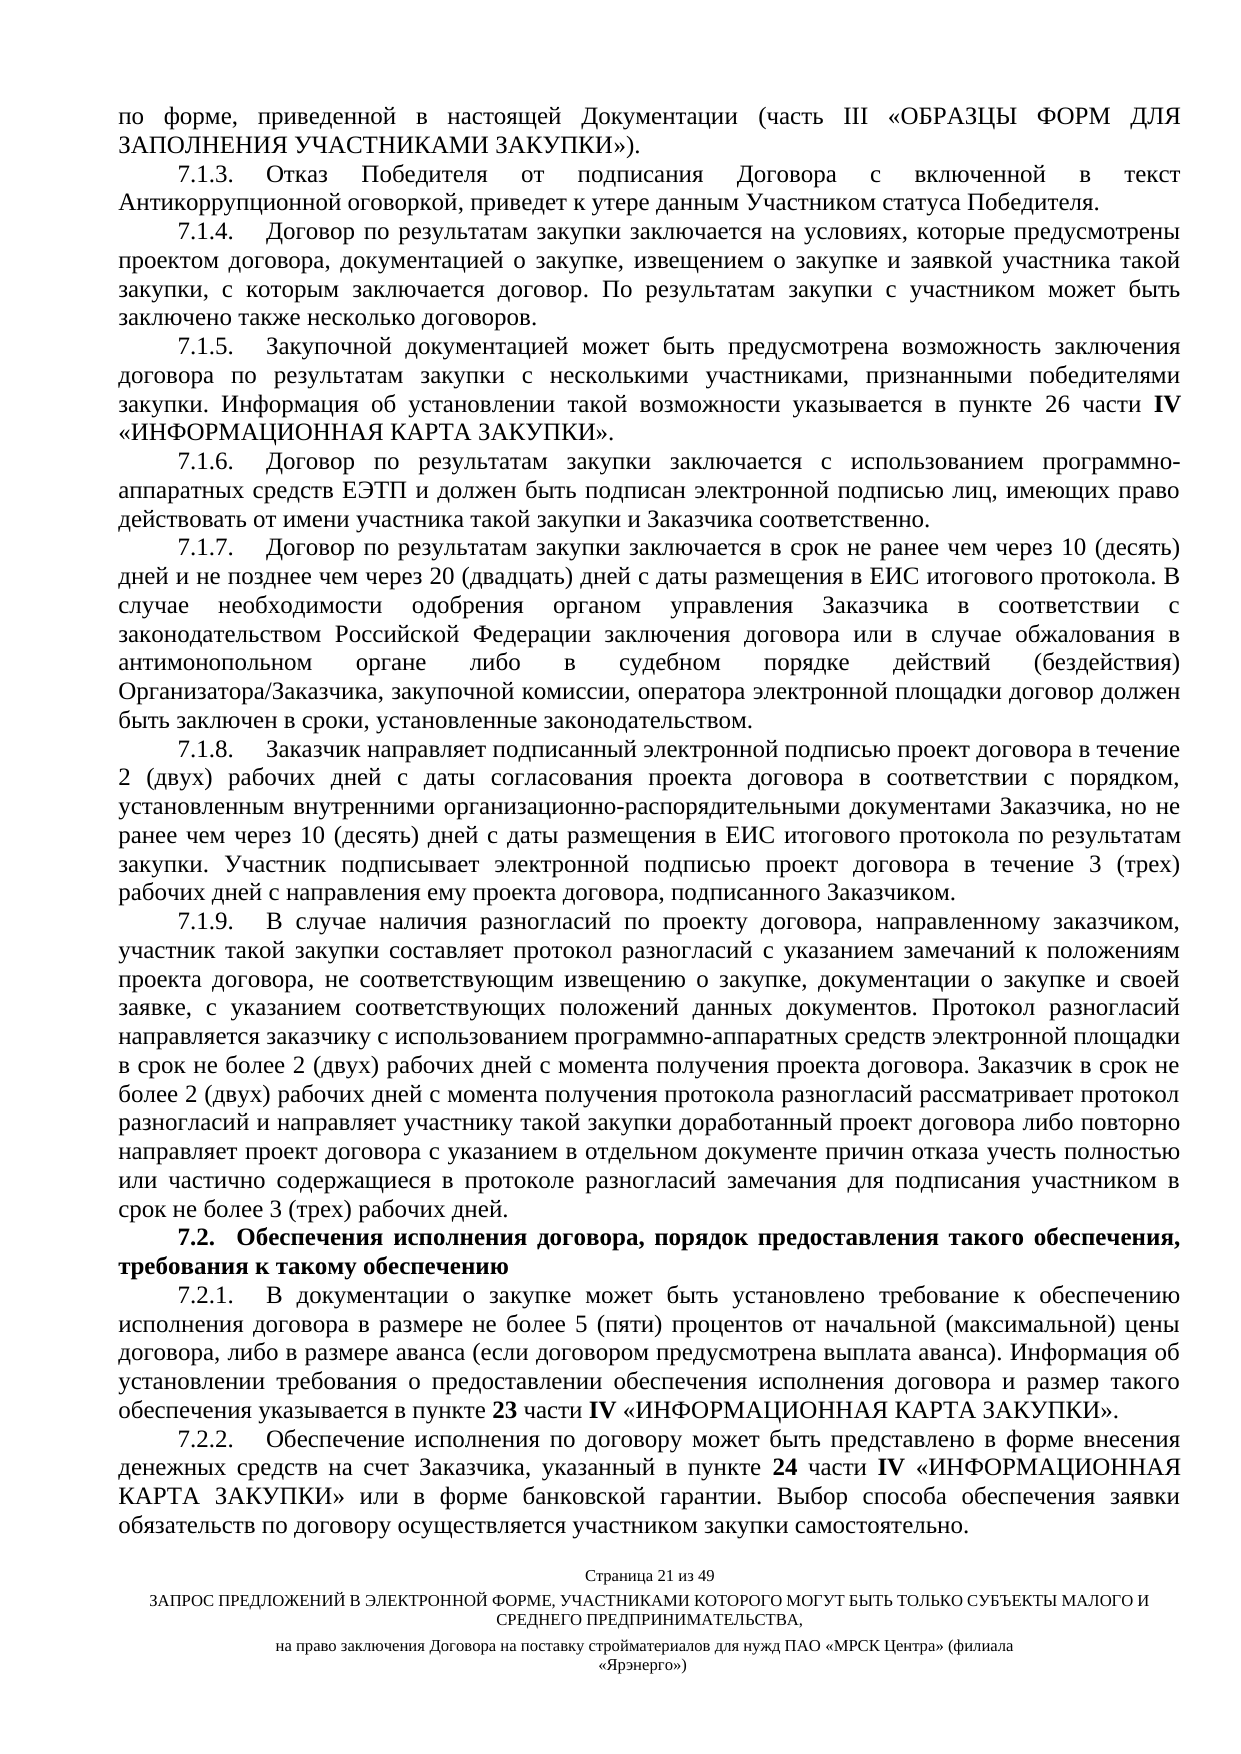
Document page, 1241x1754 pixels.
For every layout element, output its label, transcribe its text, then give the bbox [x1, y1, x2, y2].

subtitle Договор по результатам закупки заключается в срок не ранее чем через 10 (десять) дней и не позднее чем через 20 (двадцать) дней с даты размещения в ЕИС итогового протокола. В случае необходимости одобрения органом управления Заказчика в соответствии с законодательством Российской Федерации заключения договора или в случае обжалования в антимонопольном органе либо в судебном порядке действий (бездействия) Организатора/Заказчика, закупочной комиссии, оператора электронной площадки договор должен быть заключен в сроки, установленные законодательством. [118, 532, 1181, 734]
subtitle Договор по результатам закупки заключается на условиях, которые предусмотрены проектом договора, документацией о закупке, извещением о закупке и заявкой участника такой закупки, с которым заключается договор. По результатам закупки с участником может быть заключено также несколько договоров. [118, 216, 1181, 331]
subtitle Договор по результатам закупки заключается с использованием программно-аппаратных средств ЕЭТП и должен быть подписан электронной подписью лиц, имеющих право действовать от имени участника такой закупки и Заказчика соответственно. [118, 446, 1181, 532]
subtitle Обеспечения исполнения договора, порядок предоставления такого обеспечения, требования к такому обеспечению [118, 1222, 1181, 1280]
subtitle В случае наличия разногласий по проекту договора, направленному заказчиком, участник такой закупки составляет протокол разногласий с указанием замечаний к положениям проекта договора, не соответствующим извещению о закупке, документации о закупке и своей заявке, с указанием соответствующих положений данных документов. Протокол разногласий направляется заказчику с использованием программно-аппаратных средств электронной площадки в срок не более 2 (двух) рабочих дней с момента получения проекта договора. Заказчик в срок не более 2 (двух) рабочих дней с момента получения протокола разногласий рассматривает протокол разногласий и направляет участнику такой закупки доработанный проект договора либо повторно направляет проект договора с указанием в отдельном документе причин отказа учесть полностью или частично содержащиеся в протоколе разногласий замечания для подписания участником в срок не более 3 (трех) рабочих дней. [118, 906, 1181, 1222]
subtitle В документации о закупке может быть установлено требование к обеспечению исполнения договора в размере не более 5 (пяти) процентов от начальной (максимальной) цены договора, либо в размере аванса (если договором предусмотрена выплата аванса). Информация об установлении требования о предоставлении обеспечения исполнения договора и размер такого обеспечения указывается в пункте 23 части IV «ИНФОРМАЦИОННАЯ КАРТА ЗАКУПКИ». [118, 1280, 1181, 1424]
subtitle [118, 101, 1181, 159]
subtitle Заказчик направляет подписанный электронной подписью проект договора в течение 2 (двух) рабочих дней с даты согласования проекта договора в соответствии с порядком, установленным внутренними организационно-распорядительными документами Заказчика, но не ранее чем через 10 (десять) дней с даты размещения в ЕИС итогового протокола по результатам закупки. Участник подписывает электронной подписью проект договора в течение 3 (трех) рабочих дней с направления ему проекта договора, подписанного Заказчиком. [118, 734, 1181, 906]
subtitle Отказ Победителя от подписания Договора с включенной в текст Антикоррупционной оговоркой, приведет к утере данным Участником статуса Победителя. [118, 159, 1181, 216]
subtitle Обеспечение исполнения по договору может быть представлено в форме внесения денежных средств на счет Заказчика, указанный в пункте 24 части IV «ИНФОРМАЦИОННАЯ КАРТА ЗАКУПКИ» или в форме банковской гарантии. Выбор способа обеспечения заявки обязательств по договору осуществляется участником закупки самостоятельно. [118, 1424, 1181, 1539]
subtitle Закупочной документацией может быть предусмотрена возможность заключения договора по результатам закупки с несколькими участниками, признанными победителями закупки. Информация об установлении такой возможности указывается в пункте 26 части IV «ИНФОРМАЦИОННАЯ КАРТА ЗАКУПКИ». [118, 331, 1181, 446]
